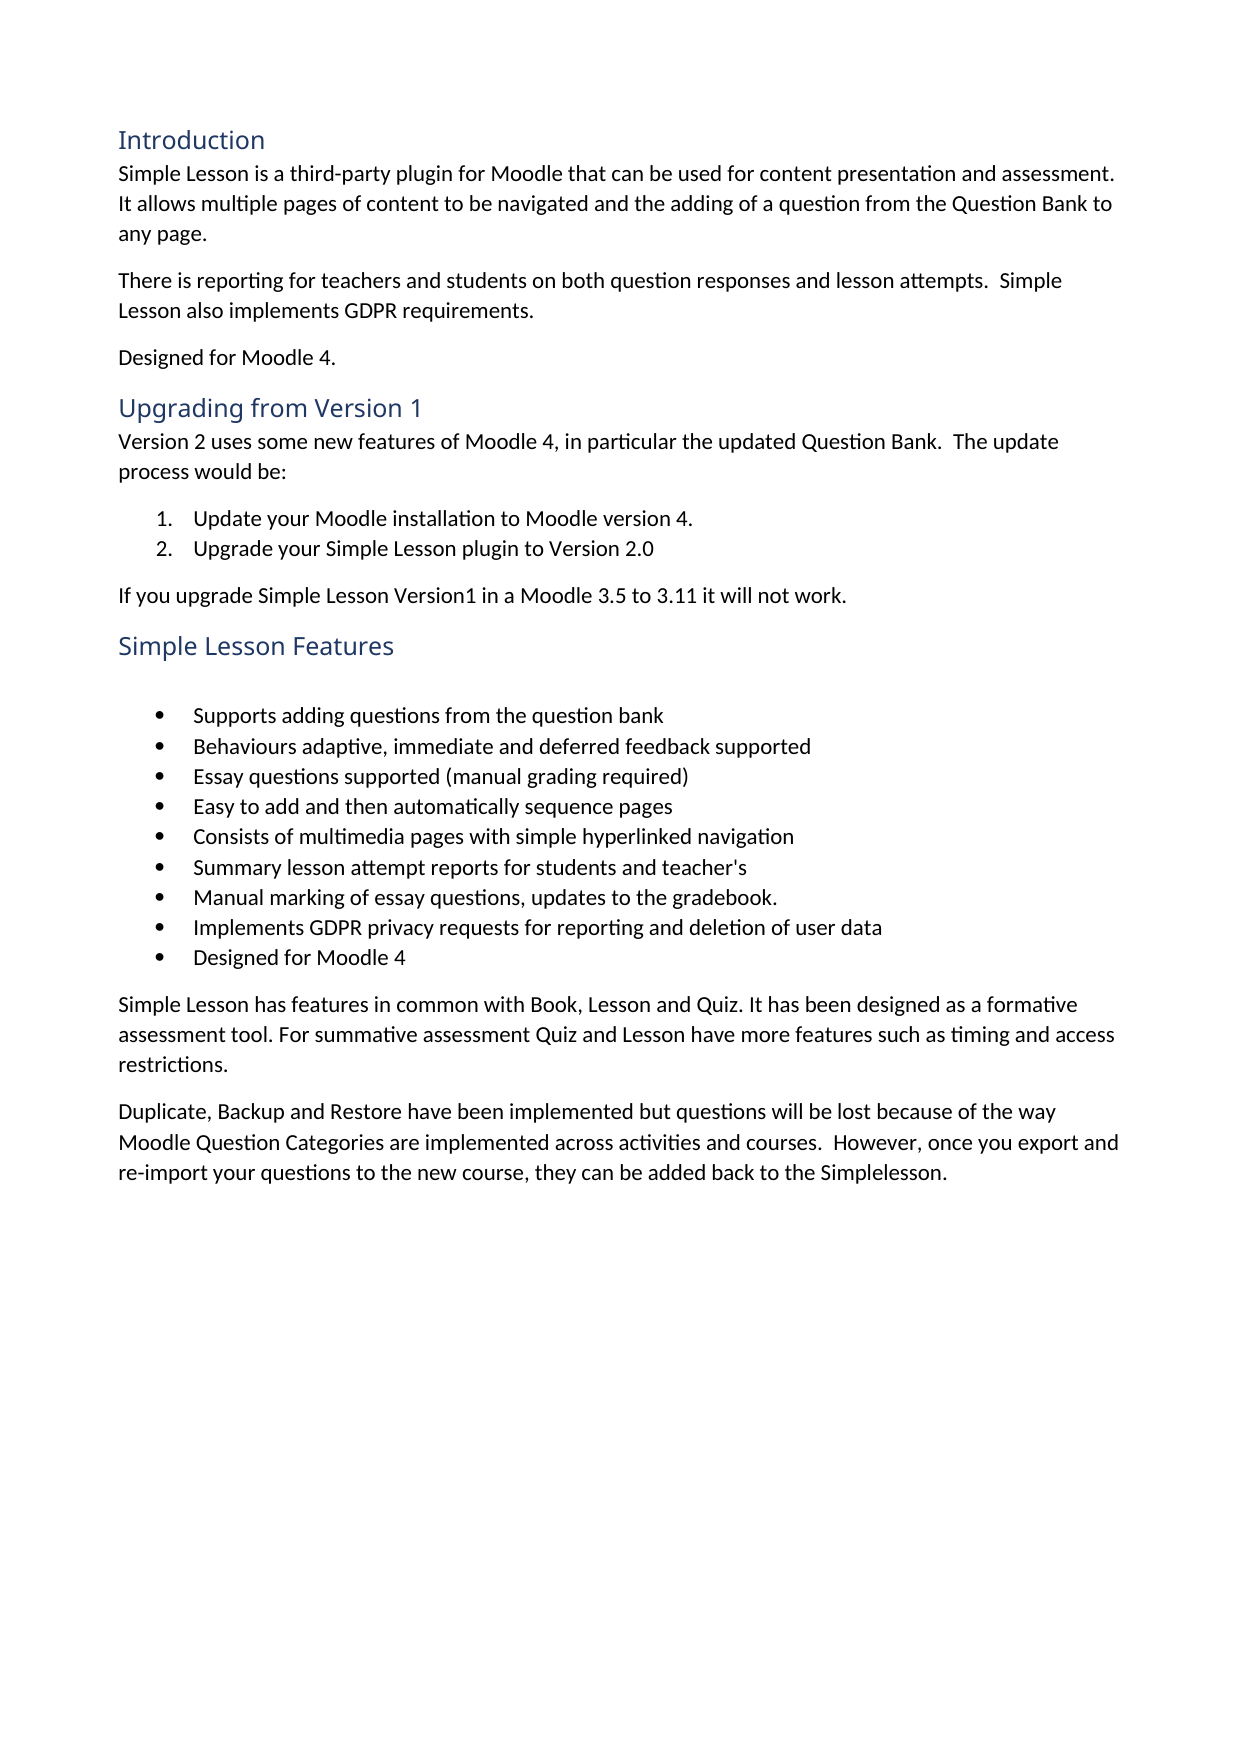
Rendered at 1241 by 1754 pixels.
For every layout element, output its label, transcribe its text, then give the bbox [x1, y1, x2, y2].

list Essay questions supported (manual grading required) [156, 762, 1122, 790]
text Version 2 uses some new features of Moodle 4, in particular the updated Question Bank. The update process would be: [118, 427, 1122, 485]
list Upgrade your Simple Lesson plugin to Version 2.0 [156, 534, 1122, 562]
list Summary lesson attempt reports for students and teacher's [156, 853, 1122, 881]
list Consists of multimedia pages with simple hyperlinked navigation [156, 822, 1122, 851]
list Designed for Moodle 4 [156, 943, 1122, 971]
list Implements GDPR privacy requests for reporting and deletion of user data [156, 913, 1122, 941]
list Easy to add and then automatically sequence pages [156, 792, 1122, 820]
list Update your Moodle installation to Moodle version 4. [156, 504, 1122, 532]
text Simple Lesson has features in common with Book, Lesson and Quiz. It has been designed as a formative assessment tool. For summative assessment Quiz and Lesson have more features such as timing and access restrictions. [118, 990, 1122, 1079]
subtitle Introduction [118, 122, 1122, 156]
text There is reporting for teachers and students on both question responses and lesson attempts. Simple Lesson also implements GDPR requirements. [118, 266, 1122, 324]
list Behaviours adaptive, immediate and deferred feedback supported [156, 732, 1122, 760]
text If you upgrade Simple Lesson Version1 in a Moodle 3.5 to 3.11 it will not work. [118, 581, 1122, 609]
text Simple Lesson is a third-party plugin for Moodle that can be used for content presentation and assessment. It allows multiple pages of content to be navigated and the adding of a question from the Question Bank to any page. [118, 159, 1122, 247]
text Duplicate, Backup and Restore have been implemented but questions will be lost because of the way Moodle Question Categories are implemented across activities and courses. However, once you export and re-import your questions to the new course, they can be added back to the Simplelesson. [118, 1097, 1122, 1186]
text Designed for Moodle 4. [118, 343, 1122, 371]
subtitle Upgrading from Version 1 [118, 390, 1122, 424]
subtitle Simple Lesson Features [118, 628, 1122, 699]
list Supports adding questions from the question bank [156, 702, 1122, 730]
list Manual marking of essay questions, updates to the gradebook. [156, 883, 1122, 911]
